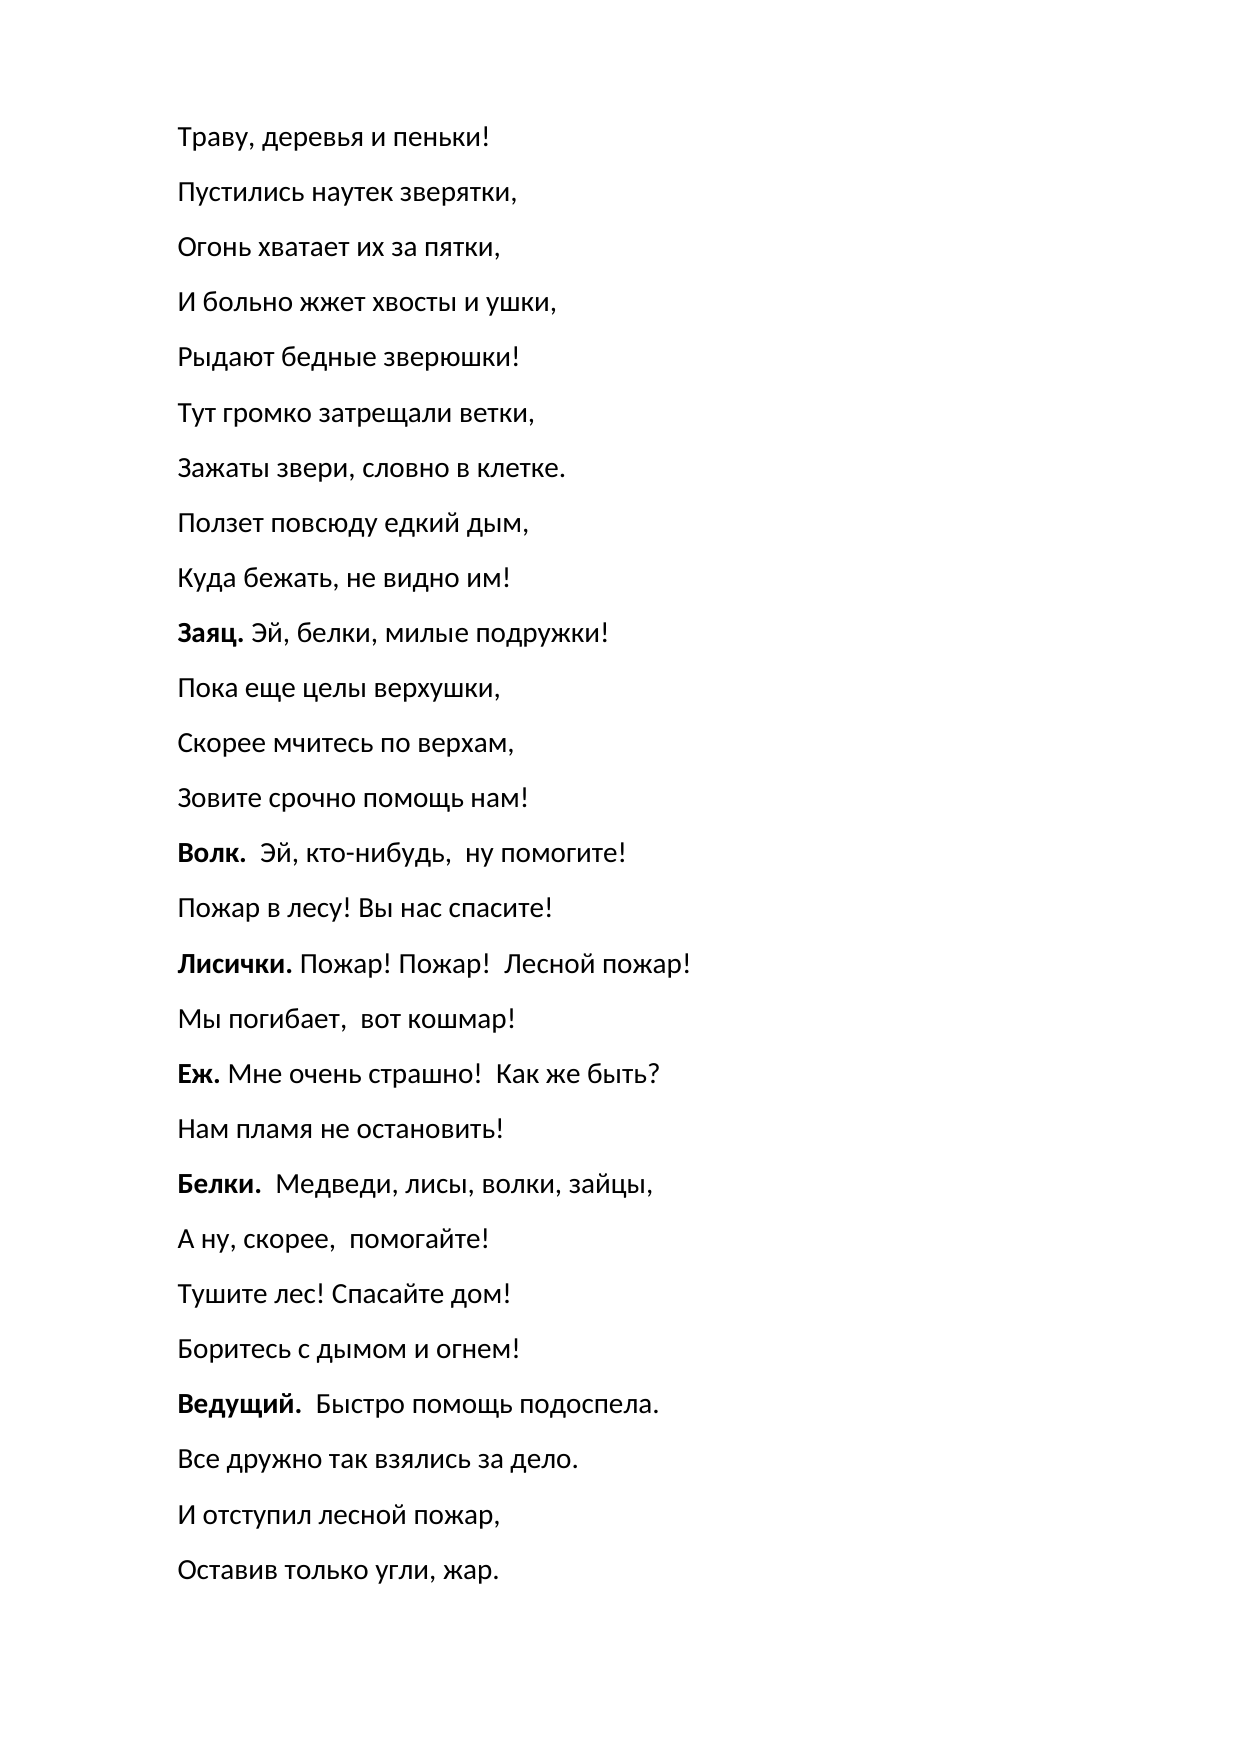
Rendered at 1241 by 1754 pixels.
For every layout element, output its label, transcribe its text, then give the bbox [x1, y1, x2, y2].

text Огонь хватает их за пятки, [177, 228, 1152, 264]
text Ведущий. Быстро помощь подоспела. [177, 1386, 1152, 1421]
text Волк. Эй, кто-нибудь, ну помогите! [177, 834, 1152, 870]
text Куда бежать, не видно им! [177, 559, 1152, 594]
text Белки. Медведи, лисы, волки, зайцы, [177, 1165, 1152, 1201]
text А ну, скорее, помогайте! [177, 1220, 1152, 1256]
text Еж. Мне очень страшно! Как же быть? [177, 1055, 1152, 1091]
text Все дружно так взялись за дело. [177, 1441, 1152, 1476]
text Рыдают бедные зверюшки! [177, 338, 1152, 374]
text И больно жжет хвосты и ушки, [177, 283, 1152, 319]
text Скорее мчитесь по верхам, [177, 724, 1152, 760]
text Тут громко затрещали ветки, [177, 394, 1152, 429]
text Лисички. Пожар! Пожар! Лесной пожар! [177, 945, 1152, 980]
text Боритесь с дымом и огнем! [177, 1330, 1152, 1366]
text Зажаты звери, словно в клетке. [177, 449, 1152, 484]
text Траву, деревья и пеньки! [177, 118, 1152, 154]
text Оставив только угли, жар. [177, 1551, 1152, 1586]
text Нам пламя не остановить! [177, 1110, 1152, 1146]
text Заяц. Эй, белки, милые подружки! [177, 614, 1152, 650]
text Пустились наутек зверятки, [177, 173, 1152, 209]
text Пожар в лесу! Вы нас спасите! [177, 889, 1152, 925]
text Зовите срочно помощь нам! [177, 779, 1152, 815]
text Пока еще целы верхушки, [177, 669, 1152, 705]
text Тушите лес! Спасайте дом! [177, 1275, 1152, 1311]
text И отступил лесной пожар, [177, 1496, 1152, 1531]
text Мы погибает, вот кошмар! [177, 1000, 1152, 1035]
text Ползет повсюду едкий дым, [177, 504, 1152, 539]
